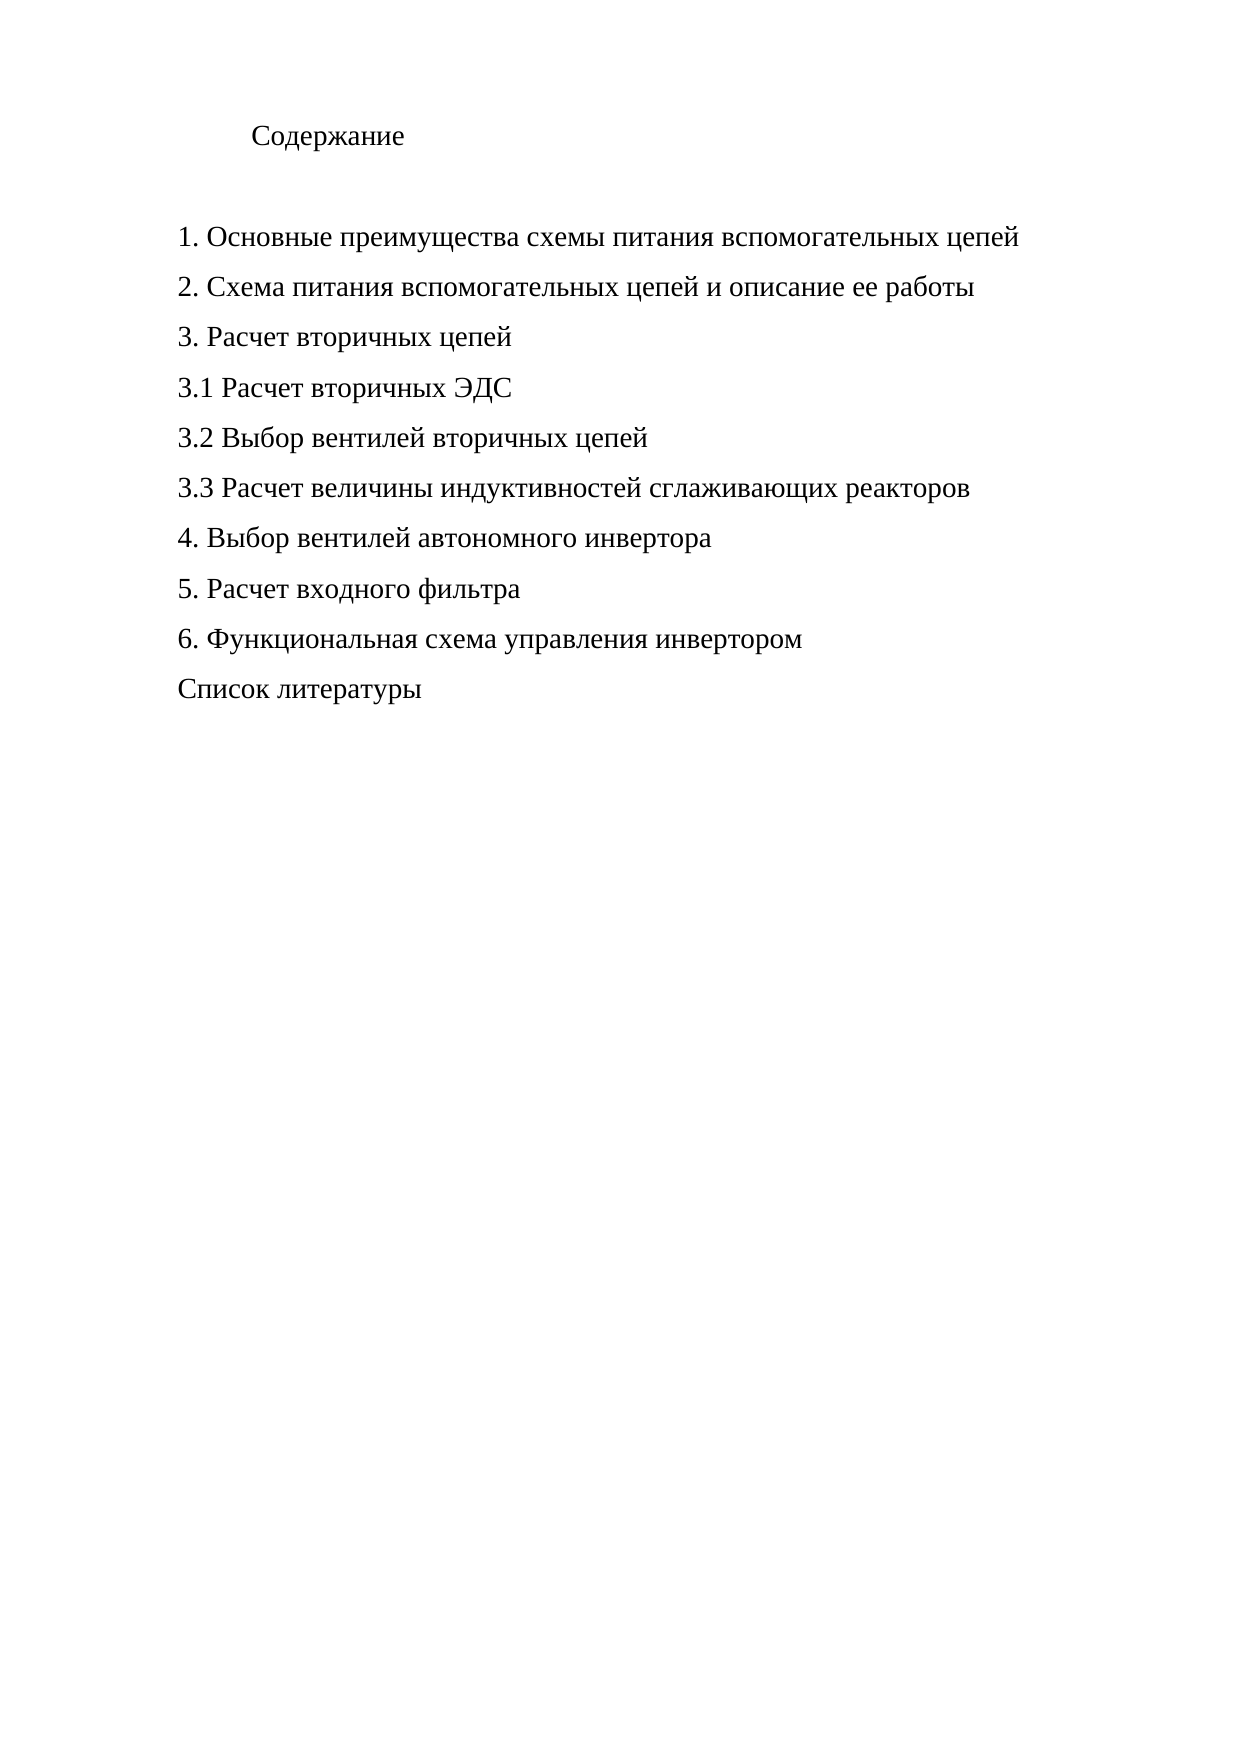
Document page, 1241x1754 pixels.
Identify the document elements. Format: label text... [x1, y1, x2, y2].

text 3.2 Выбор вентилей вторичных цепей [177, 420, 1152, 453]
text 3.1 Расчет вторичных ЭДС [177, 370, 1152, 403]
text 2. Схема питания вспомогательных цепей и описание ее работы [177, 269, 1152, 303]
text Содержание [177, 118, 1152, 152]
text 6. Функциональная схема управления инвертором [177, 621, 1152, 655]
text 1. Основные преимущества схемы питания вспомогательных цепей [177, 219, 1152, 252]
text 4. Выбор вентилей автономного инвертора [177, 521, 1152, 554]
text 3.3 Расчет величины индуктивностей сглаживающих реакторов [177, 470, 1152, 504]
text 3. Расчет вторичных цепей [177, 319, 1152, 353]
text 5. Расчет входного фильтра [177, 571, 1152, 604]
text Список литературы [177, 672, 1152, 705]
